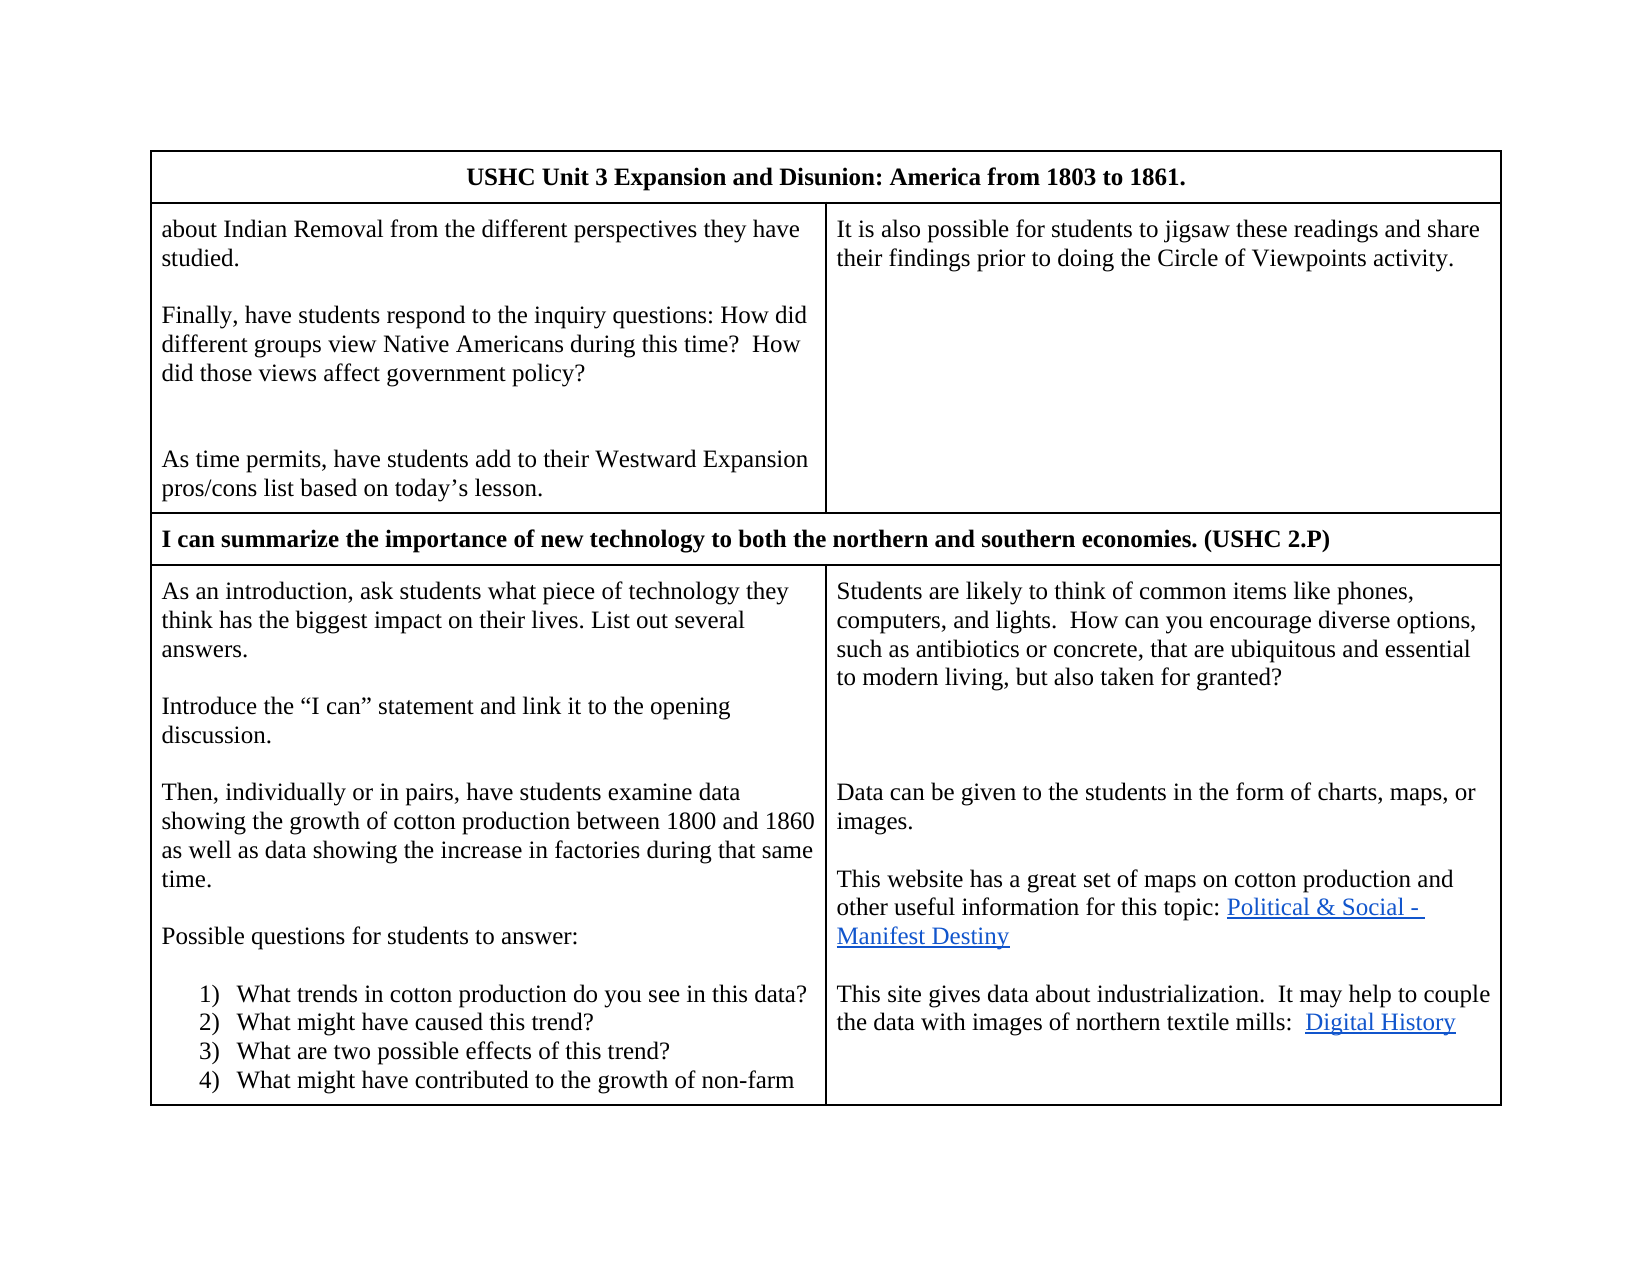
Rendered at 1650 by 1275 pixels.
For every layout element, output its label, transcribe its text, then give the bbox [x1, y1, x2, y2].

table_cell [827, 204, 1500, 512]
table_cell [152, 566, 825, 1104]
table_cell I can summarize the importance of new technology to both the northern and southern economies. (USHC 2.P) [152, 514, 1500, 564]
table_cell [152, 204, 825, 512]
table_header USHC Unit 3 Expansion and Disunion: America from 1803 to 1861. [152, 152, 1500, 202]
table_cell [827, 566, 1500, 1104]
